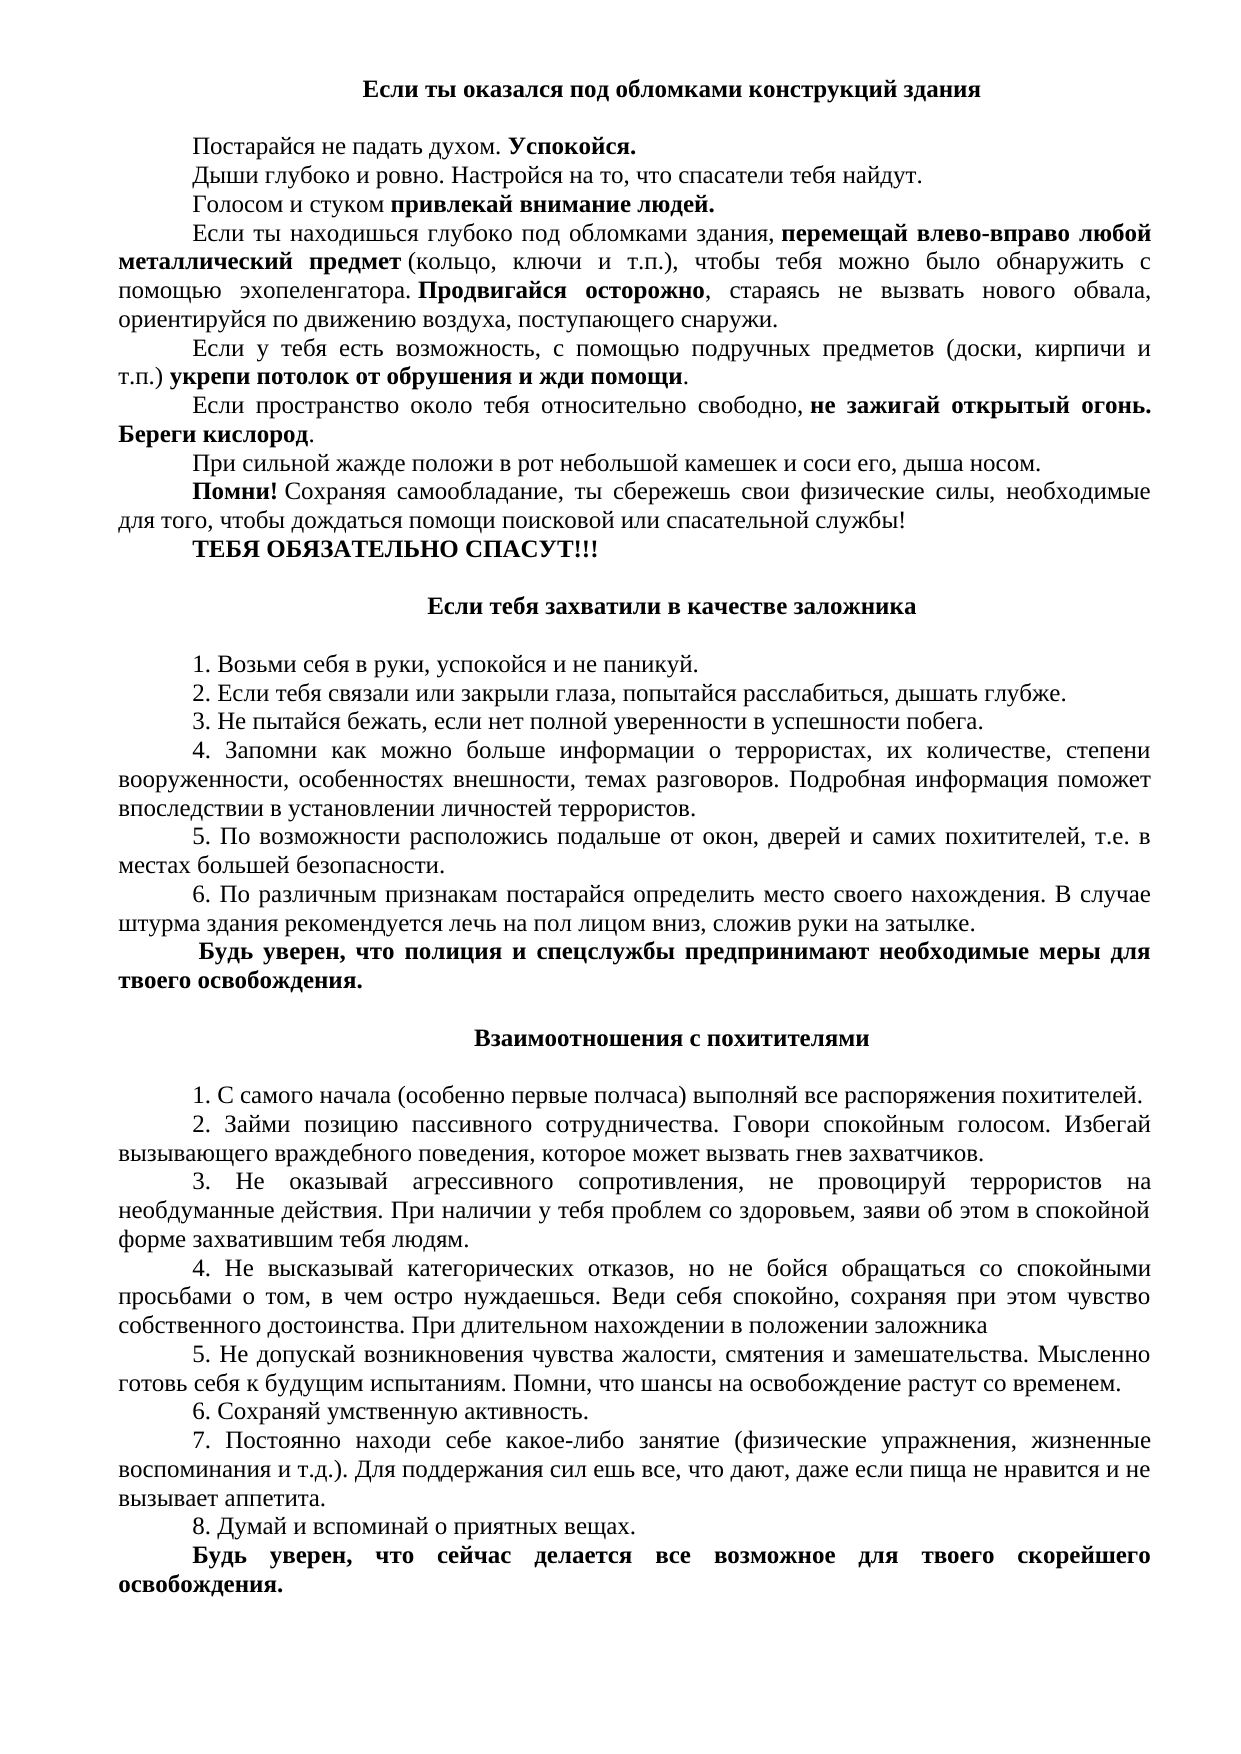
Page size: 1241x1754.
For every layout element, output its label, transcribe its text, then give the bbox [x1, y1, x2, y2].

text Помни! Сохраняя самообладание, ты сбережешь свои физические силы, необходимые для того, чтобы дождаться помощи поисковой или спасательной службы! [118, 476, 1152, 534]
text Если тебя захватили в качестве заложника [118, 591, 1152, 620]
text 4. Запомни как можно больше информации о террористах, их количестве, степени вооруженности, особенностях внешности, темах разговоров. Подробная информация поможет впоследствии в установлении личностей террористов. [118, 735, 1152, 821]
text 5. По возможности расположись подальше от окон, дверей и самих похитителей, т.е. в местах большей безопасности. [118, 821, 1152, 879]
text 7. Постоянно находи себе какое-либо занятие (физические упражнения, жизненные воспоминания и т.д.). Для поддержания сил ешь все, что дают, даже если пища не нравится и не вызывает аппетита. [118, 1425, 1152, 1511]
text Будь уверен, что полиция и спецслужбы предпринимают необходимые меры для твоего освобождения. [118, 936, 1152, 994]
text При сильной жажде положи в рот небольшой камешек и соси его, дыша носом. [118, 448, 1152, 476]
text 3. Не пытайся бежать, если нет полной уверенности в успешности побега. [118, 706, 1152, 735]
text Будь уверен, что сейчас делается все возможное для твоего скорейшего освобождения. [118, 1540, 1152, 1598]
text Если у тебя есть возможность, с помощью подручных предметов (доски, кирпичи и т.п.) укрепи потолок от обрушения и жди помощи. [118, 333, 1152, 390]
text 1. Возьми себя в руки, успокойся и не паникуй. [118, 649, 1152, 678]
text 6. По различным признакам постарайся определить место своего нахождения. В случае штурма здания рекомендуется лечь на пол лицом вниз, сложив руки на затылке. [118, 879, 1152, 936]
text 8. Думай и вспоминай о приятных вещах. [118, 1511, 1152, 1540]
text 4. Не высказывай категорических отказов, но не бойся обращаться со спокойными просьбами о том, в чем остро нуждаешься. Веди себя спокойно, сохраняя при этом чувство собственного достоинства. При длительном нахождении в положении заложника [118, 1253, 1152, 1339]
text Если ты находишься глубоко под обломками здания, перемещай влево-вправо любой металлический предмет (кольцо, ключи и т.п.), чтобы тебя можно было обнаружить с помощью эхопеленгатора. Продвигайся осторожно, стараясь не вызвать нового обвала, ориентируйся по движению воздуха, поступающего снаружи. [118, 218, 1152, 333]
text 1. С самого начала (особенно первые полчаса) выполняй все распоряжения похитителей. [118, 1080, 1152, 1109]
text 2. Займи позицию пассивного сотрудничества. Говори спокойным голосом. Избегай вызывающего враждебного поведения, которое может вызвать гнев захватчиков. [118, 1109, 1152, 1166]
text Постарайся не падать духом. Успокойся. [118, 131, 1152, 160]
text Голосом и стуком привлекай внимание людей. [118, 189, 1152, 218]
text ТЕБЯ ОБЯЗАТЕЛЬНО СПАСУТ!!! [118, 534, 1152, 563]
text 6. Сохраняй умственную активность. [118, 1396, 1152, 1425]
text Если пространство около тебя относительно свободно, не зажигай открытый огонь. Береги кислород. [118, 390, 1152, 448]
text Если ты оказался под обломками конструкций здания [118, 74, 1152, 103]
text Взаимоотношения с похитителями [118, 1023, 1152, 1051]
text Дыши глубоко и ровно. Настройся на то, что спасатели тебя найдут. [118, 160, 1152, 189]
text 3. Не оказывай агрессивного сопротивления, не провоцируй террористов на необдуманные действия. При наличии у тебя проблем со здоровьем, заяви об этом в спокойной форме захватившим тебя людям. [118, 1166, 1152, 1253]
text 2. Если тебя связали или закрыли глаза, попытайся расслабиться, дышать глубже. [118, 678, 1152, 706]
text 5. Не допускай возникновения чувства жалости, смятения и замешательства. Мысленно готовь себя к будущим испытаниям. Помни, что шансы на освобождение растут со временем. [118, 1339, 1152, 1396]
